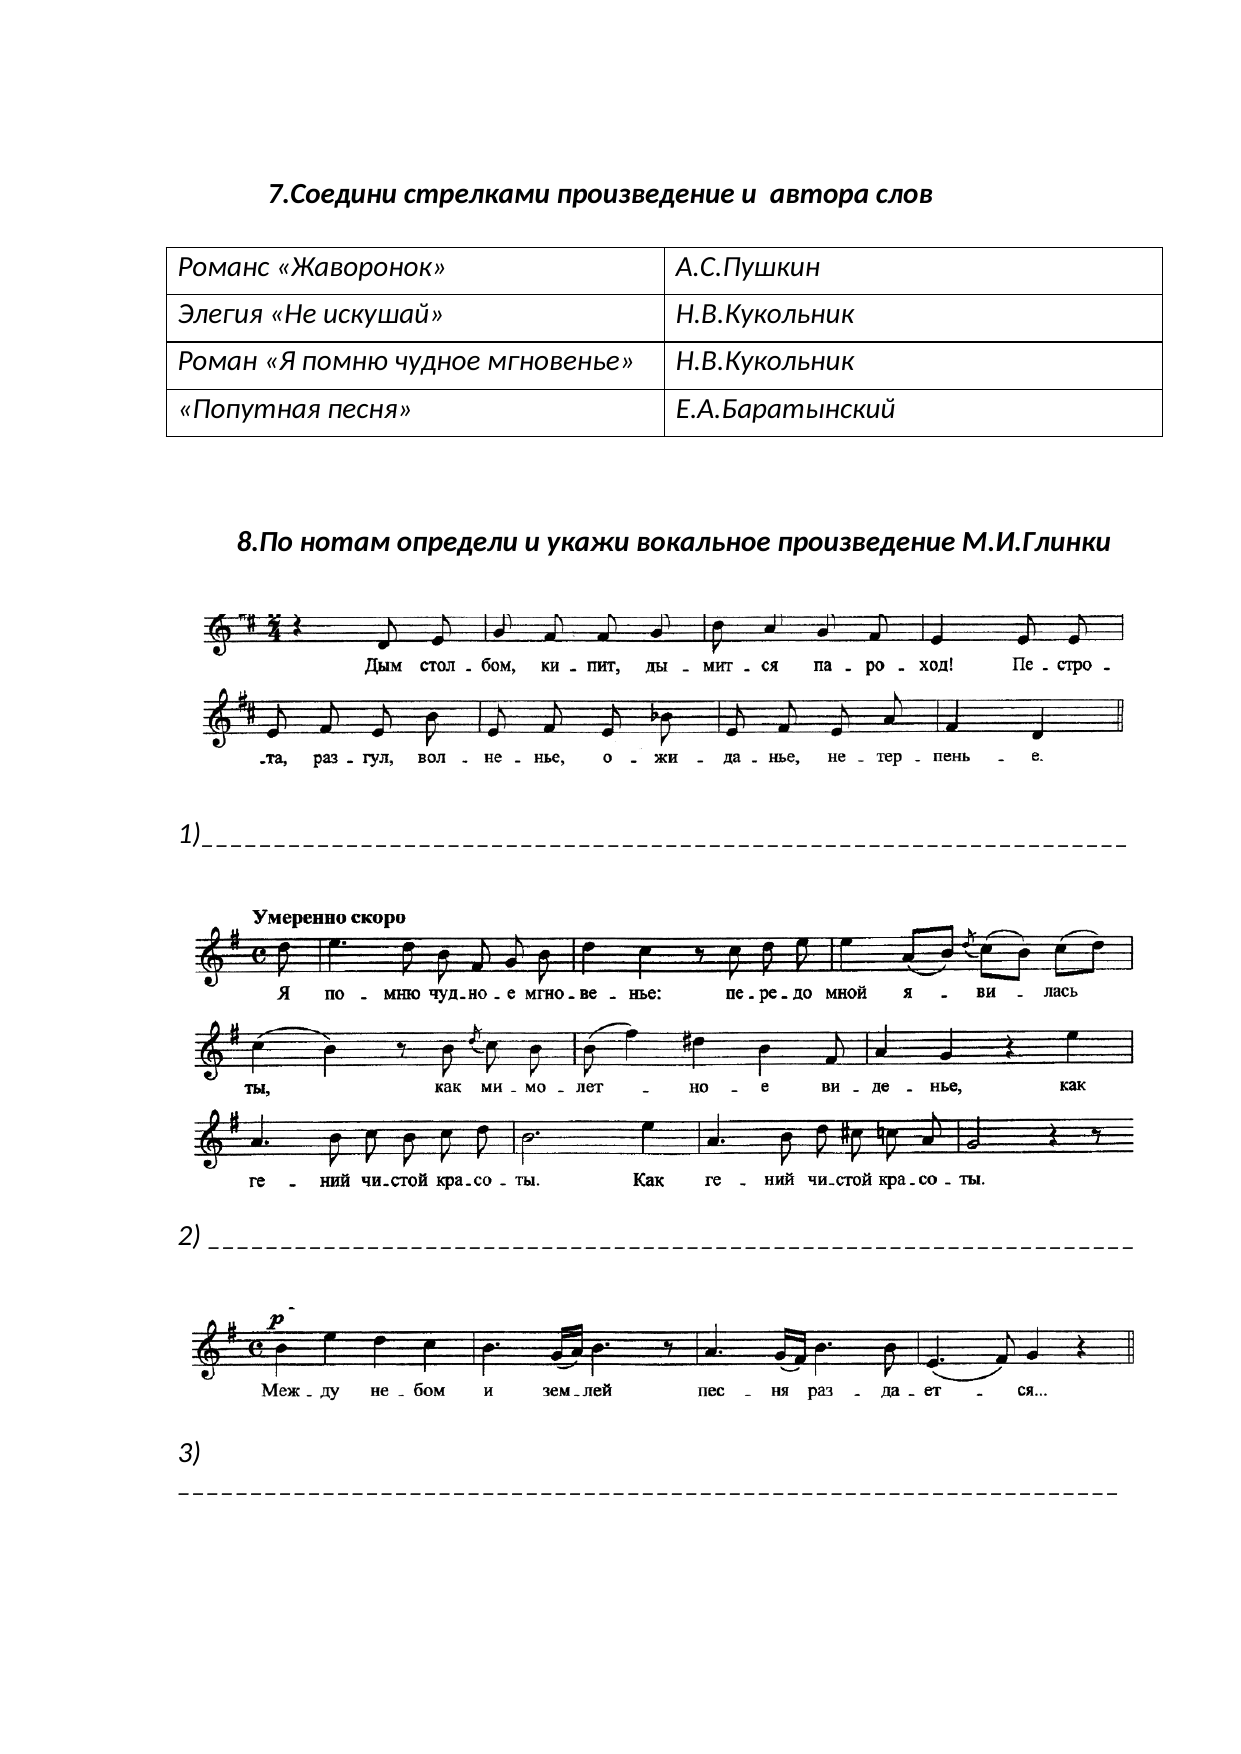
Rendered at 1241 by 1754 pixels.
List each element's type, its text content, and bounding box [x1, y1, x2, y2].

text 7.Соедини стрелками произведение и автора слов [177, 176, 1152, 211]
table_header А.С.Пушкин [665, 248, 1162, 294]
text 8.По нотам определи и укажи вокальное произведение М.И.Глинки [177, 529, 1152, 558]
text 3) _________________________________________________________________ [177, 1419, 1152, 1498]
table_cell Н.В.Кукольник [665, 343, 1162, 389]
table_cell Роман «Я помню чудное мгновенье» [167, 343, 664, 389]
table_cell Элегия «Не искушай» [167, 295, 664, 341]
table_header Романс «Жаворонок» [167, 248, 664, 294]
table_cell Н.В.Кукольник [665, 295, 1162, 341]
table_cell Е.А.Баратынский [665, 390, 1162, 436]
table_cell «Попутная песня» [167, 390, 664, 436]
text 1)________________________________________________________________ [177, 785, 1152, 851]
text 2) ________________________________________________________________ [177, 1223, 1152, 1251]
